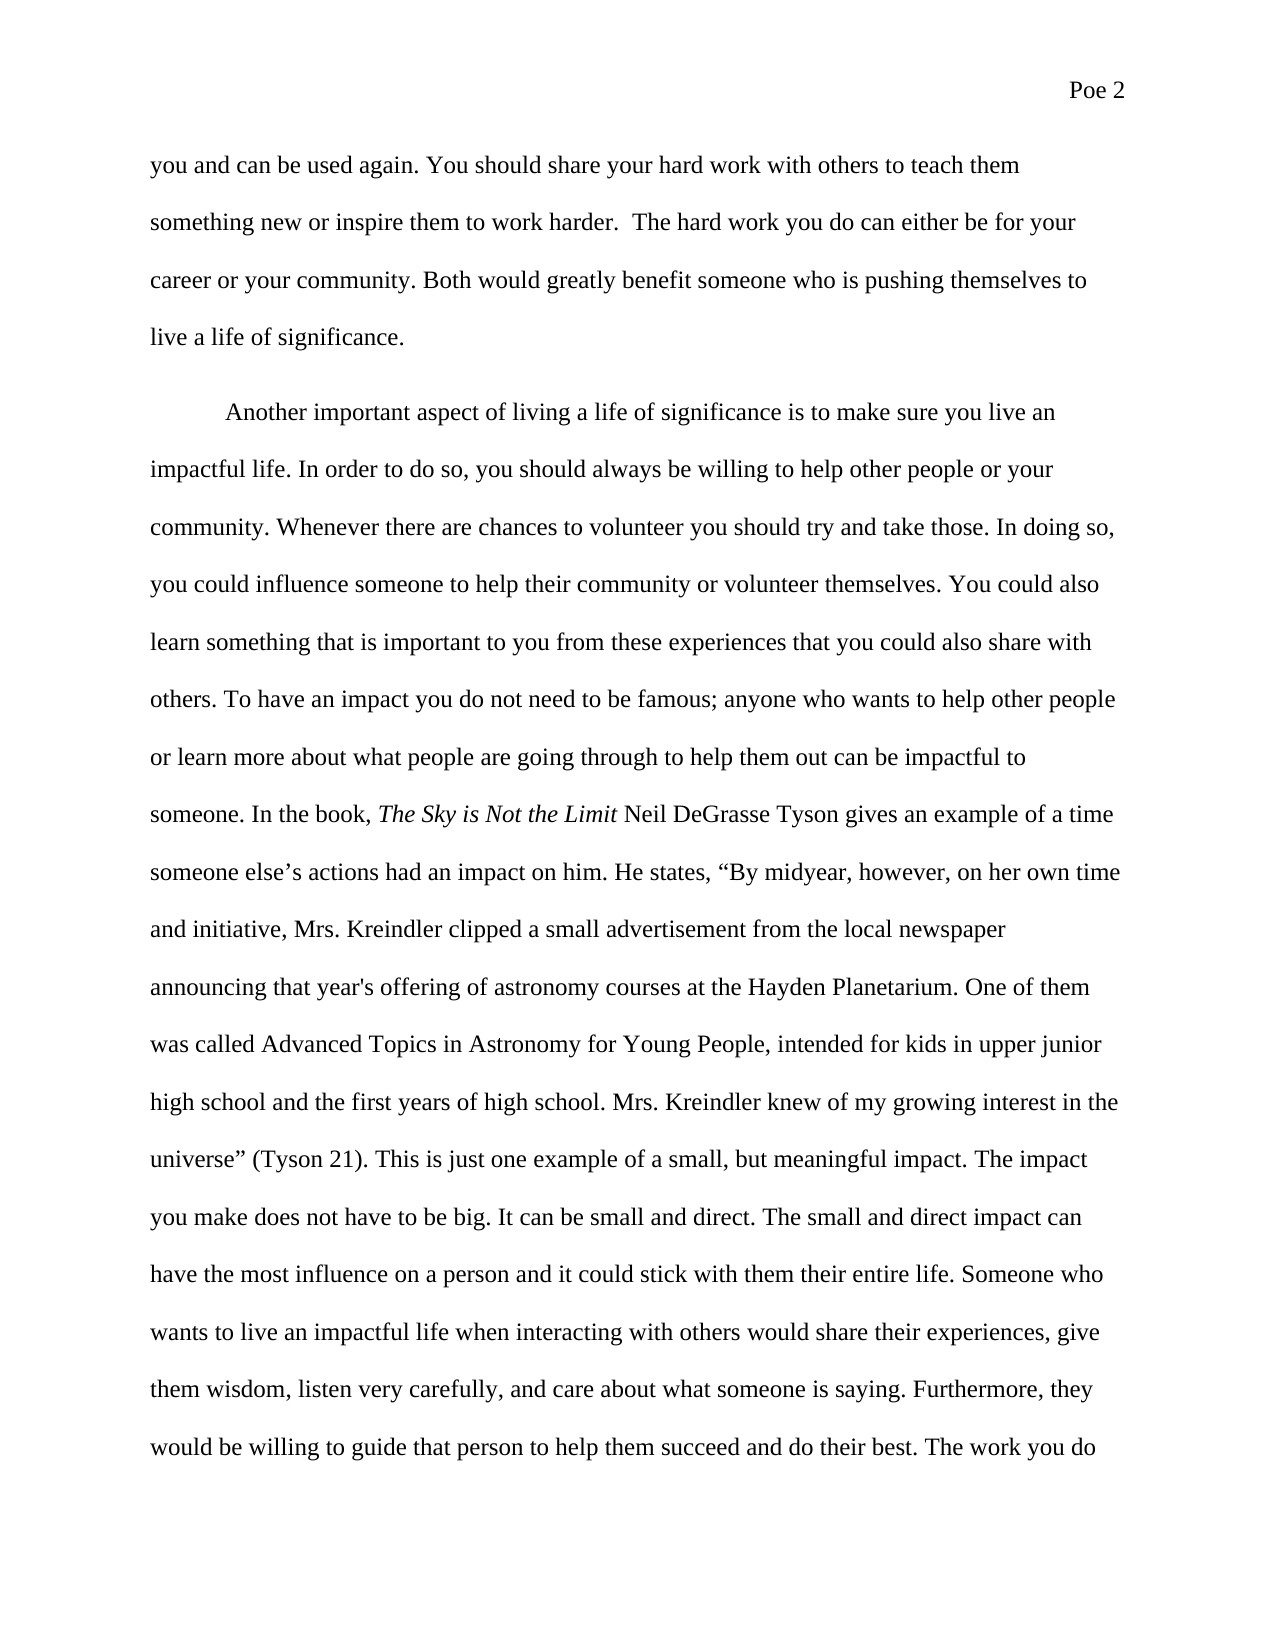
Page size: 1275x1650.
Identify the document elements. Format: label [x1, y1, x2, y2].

text [150, 397, 1125, 1460]
text [150, 150, 1125, 351]
